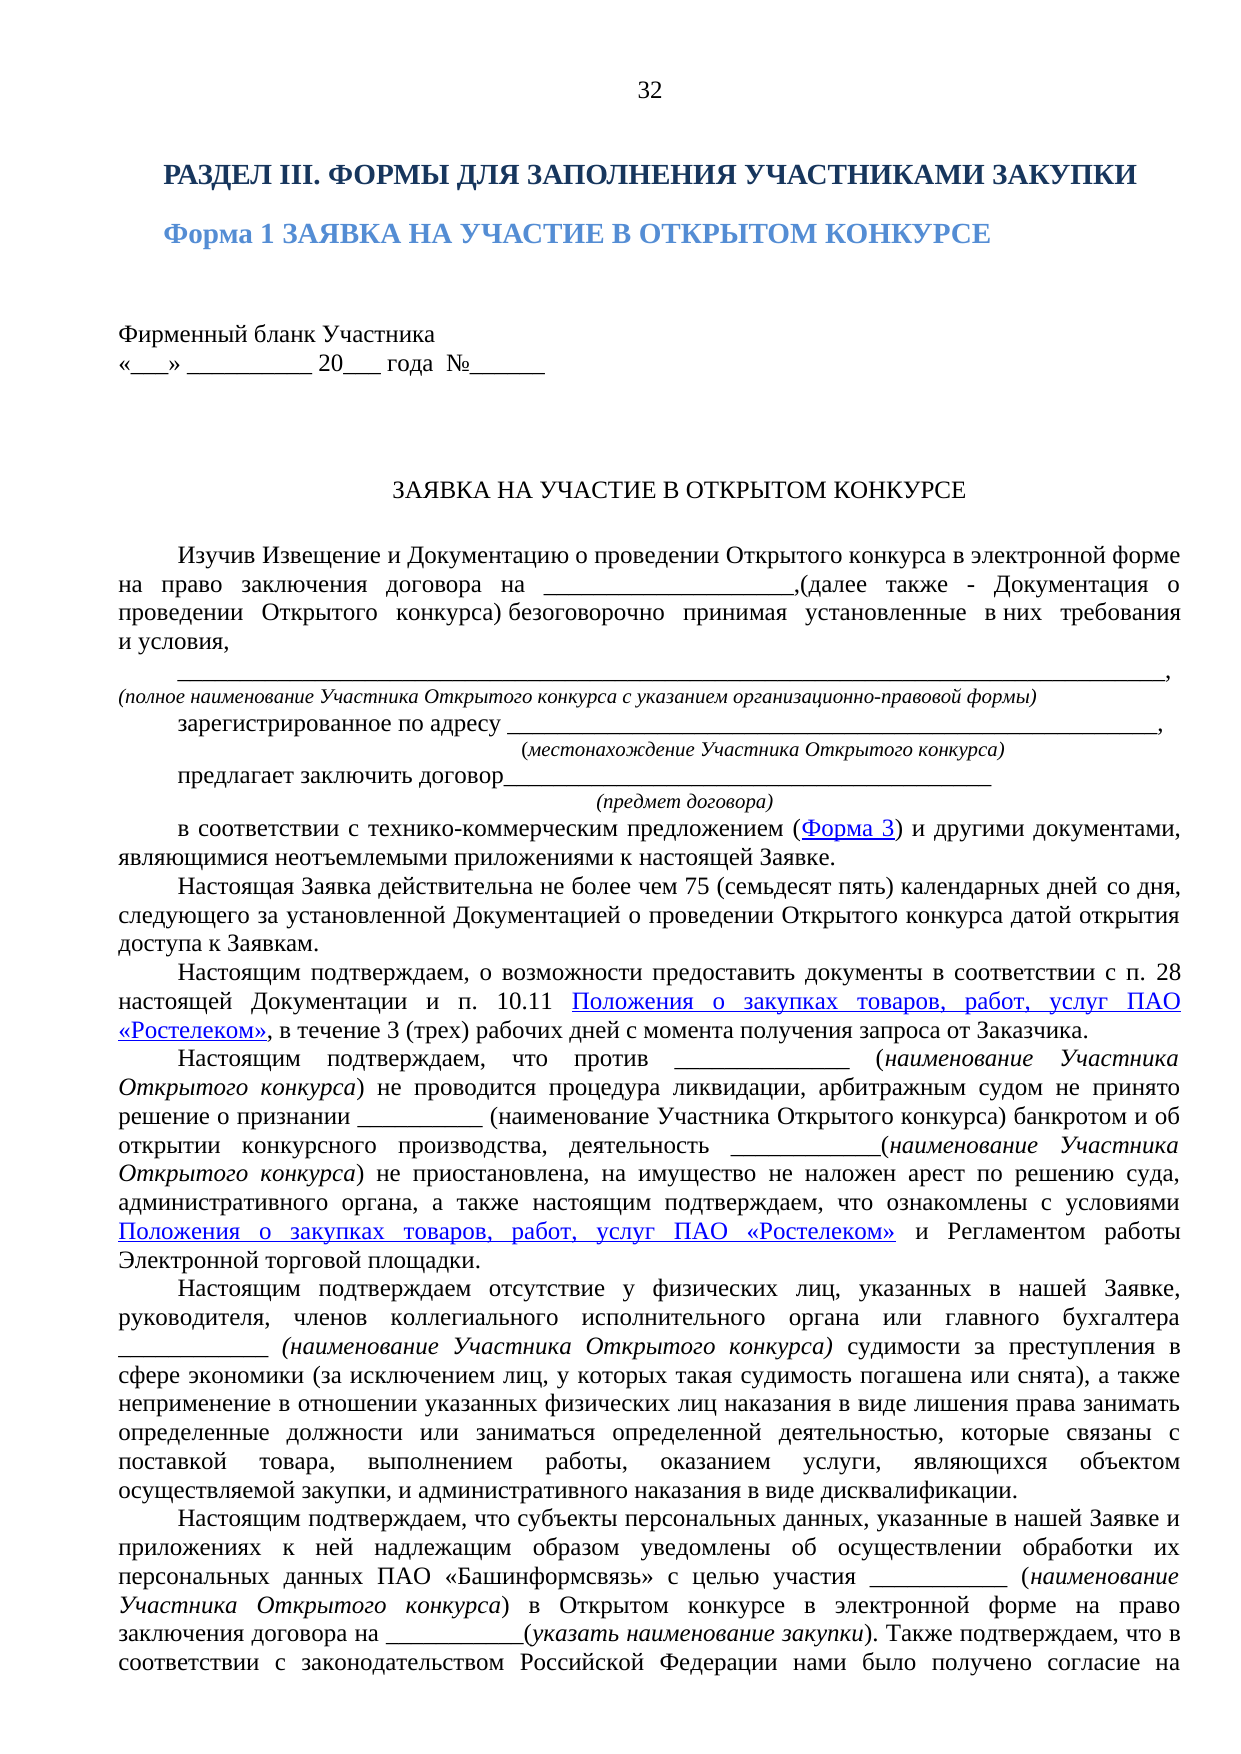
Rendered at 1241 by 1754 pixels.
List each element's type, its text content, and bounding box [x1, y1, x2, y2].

text Изучив Извещение и Документацию о проведении Открытого конкурса в электронной форме на право заключения договора на ____________________,(далее также - Документация о проведении Открытого конкурса) безоговорочно принимая установленные в них требования и условия, [118, 540, 1181, 655]
text (местонахождение Участника Открытого конкурса) [118, 737, 1181, 761]
text Настоящим подтверждаем, о возможности предоставить документы в соответствии с п. 28 настоящей Документации и п. 10.11 Положения о закупках товаров, работ, услуг ПАО «Ростелеком», в течение 3 (трех) рабочих дней с момента получения запроса от Заказчика. [118, 957, 1181, 1043]
text РАЗДЕЛ III. ФОРМЫ ДЛЯ ЗАПОЛНЕНИЯ УЧАСТНИКАМИ ЗАКУПКИ [163, 157, 1181, 191]
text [118, 1503, 1181, 1676]
text Настоящим подтверждаем отсутствие у физических лиц, указанных в нашей Заявке, руководителя, членов коллегиального исполнительного органа или главного бухгалтера ____________ (наименование Участника Открытого конкурса) судимости за преступления в сфере экономики (за исключением лиц, у которых такая судимость погашена или снята), а также неприменение в отношении указанных физических лиц наказания в виде лишения права занимать определенные должности или заниматься определенной деятельностью, которые связаны с поставкой товара, выполнением работы, оказанием услуги, являющихся объектом осуществляемой закупки, и административного наказания в виде дисквалификации. [118, 1273, 1181, 1503]
text предлагает заключить договор_______________________________________ [118, 761, 1181, 789]
text в соответствии с технико-коммерческим предложением (Форма 3) и другими документами, являющимися неотъемлемыми приложениями к настоящей Заявке. [118, 813, 1181, 871]
text Фирменный бланк Участника [118, 319, 1181, 348]
text зарегистрированное по адресу ____________________________________________________, [118, 708, 1181, 737]
text Настоящая Заявка действительна не более чем 75 (семьдесят пять) календарных дней со дня, следующего за установленной Документацией о проведении Открытого конкурса датой открытия доступа к Заявкам. [118, 871, 1181, 957]
text Настоящим подтверждаем, что против ______________ (наименование Участника Открытого конкурса) не проводится процедура ликвидации, арбитражным судом не принято решение о признании __________ (наименование Участника Открытого конкурса) банкротом и об открытии конкурсного производства, деятельность ____________(наименование Участника Открытого конкурса) не приостановлена, на имущество не наложен арест по решению суда, административного органа, а также настоящим подтверждаем, что ознакомлены с условиями Положения о закупках товаров, работ, услуг ПАО «Ростелеком» и Регламентом работы Электронной торговой площадки. [118, 1043, 1181, 1273]
text «___» __________ 20___ года №______ [118, 348, 1181, 377]
text _______________________________________________________________________________, (полное наименование Участника Открытого конкурса с указанием организационно-правовой формы) [118, 655, 1181, 708]
text (предмет договора) [118, 789, 1181, 813]
text Форма 1 ЗАЯВКА НА УЧАСТИЕ В ОТКРЫТОМ КОНКУРСЕ [163, 216, 1181, 249]
text ЗАЯВКА НА УЧАСТИЕ В ОТКРЫТОМ КОНКУРСЕ [118, 475, 1181, 504]
